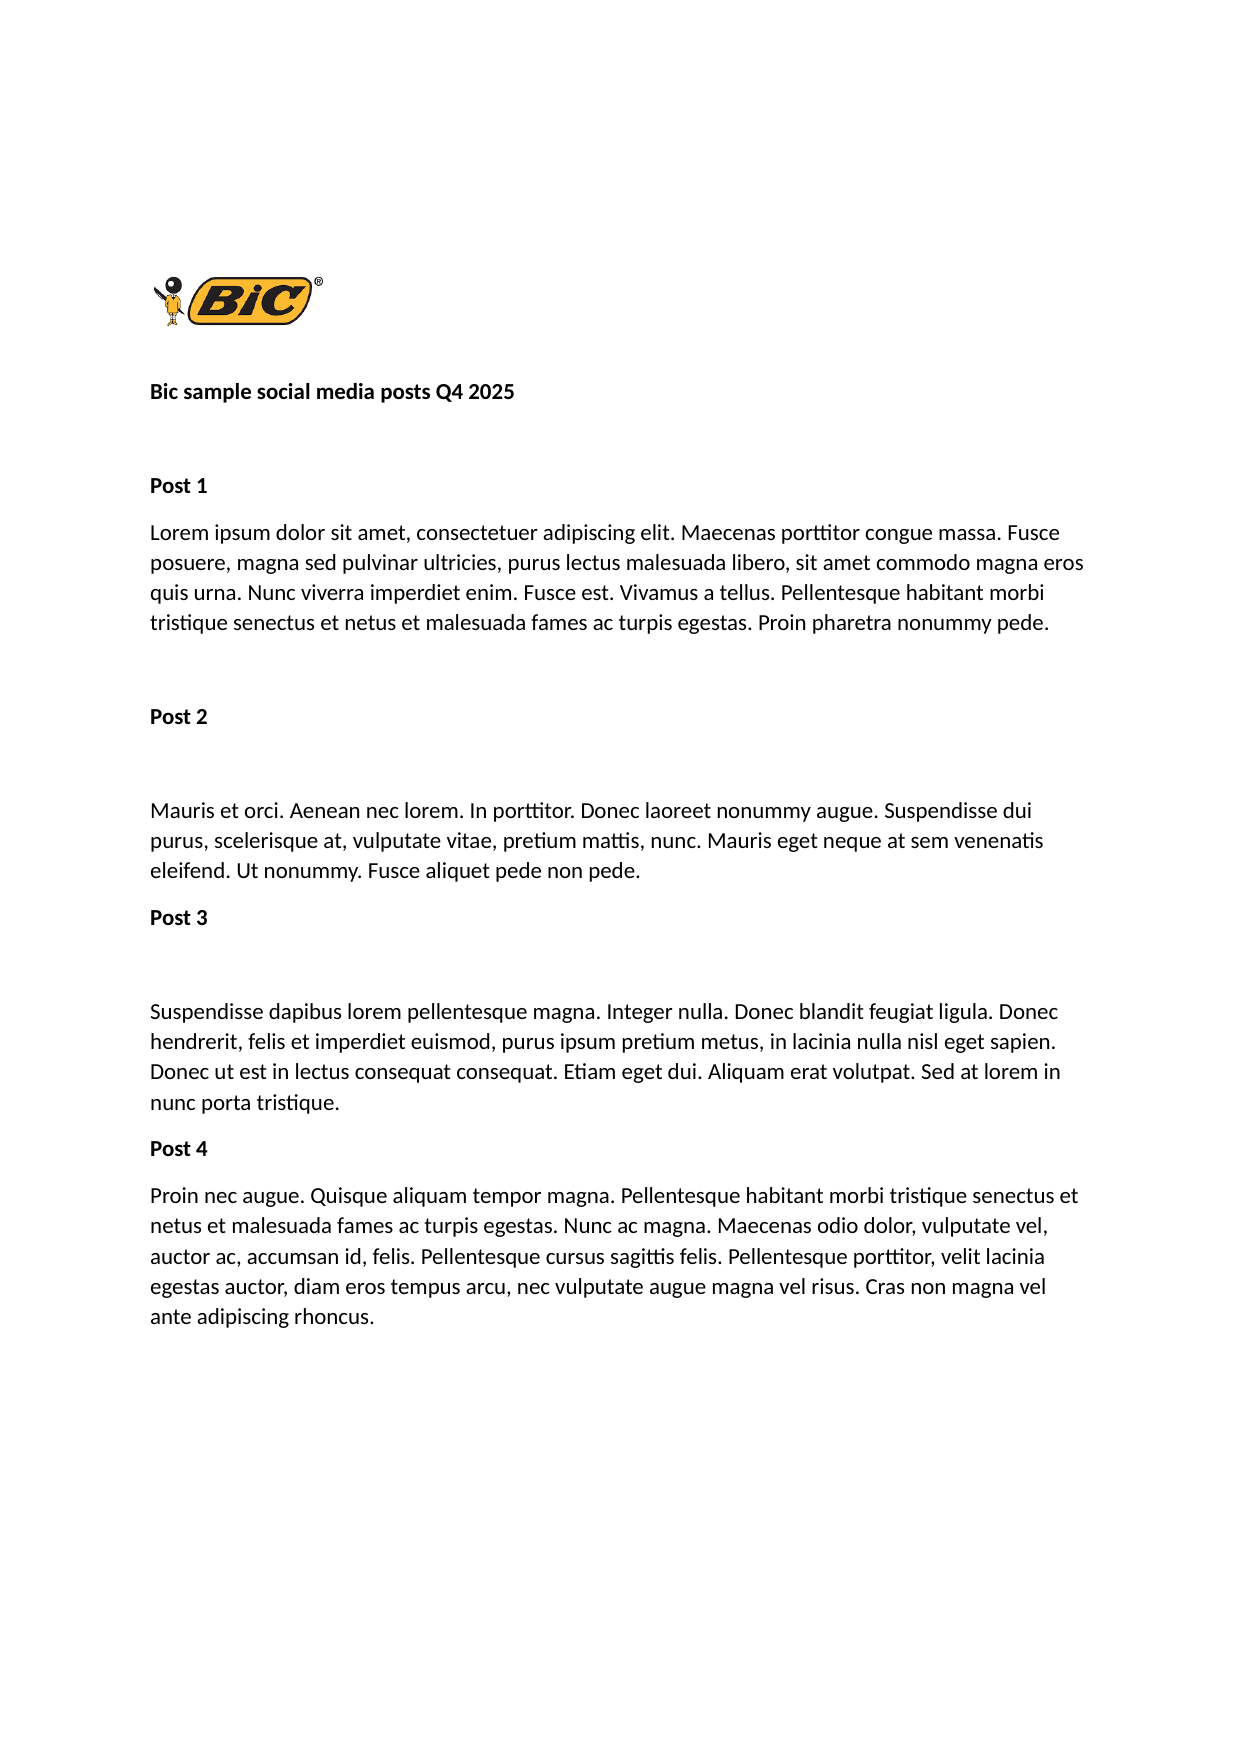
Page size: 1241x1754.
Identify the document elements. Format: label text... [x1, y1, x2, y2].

text Proin nec augue. Quisque aliquam tempor magna. Pellentesque habitant morbi tristique senectus et netus et malesuada fames ac turpis egestas. Nunc ac magna. Maecenas odio dolor, vulputate vel, auctor ac, accumsan id, felis. Pellentesque cursus sagittis felis. Pellentesque porttitor, velit lacinia egestas auctor, diam eros tempus arcu, nec vulputate augue magna vel risus. Cras non magna vel ante adipiscing rhoncus. [150, 1181, 1090, 1330]
text Post 1 [150, 471, 1090, 499]
text Post 3 [150, 903, 1090, 931]
text Post 2 [150, 702, 1090, 730]
text Bic sample social media posts Q4 2025 [150, 377, 1090, 405]
text Suspendisse dapibus lorem pellentesque magna. Integer nulla. Donec blandit feugiat ligula. Donec hendrerit, felis et imperdiet euismod, purus ipsum pretium metus, in lacinia nulla nisl eget sapien. Donec ut est in lectus consequat consequat. Etiam eget dui. Aliquam erat volutpat. Sed at lorem in nunc porta tristique. [150, 997, 1090, 1116]
text Post 4 [150, 1134, 1090, 1162]
text Lorem ipsum dolor sit amet, consectetuer adipiscing elit. Maecenas porttitor congue massa. Fusce posuere, magna sed pulvinar ultricies, purus lectus malesuada libero, sit amet commodo magna eros quis urna. Nunc viverra imperdiet enim. Fusce est. Vivamus a tellus. Pellentesque habitant morbi tristique senectus et netus et malesuada fames ac turpis egestas. Proin pharetra nonummy pede. [150, 518, 1090, 636]
text Mauris et orci. Aenean nec lorem. In porttitor. Donec laoreet nonummy augue. Suspendisse dui purus, scelerisque at, vulputate vitae, pretium mattis, nunc. Mauris eget neque at sem venenatis eleifend. Ut nonummy. Fusce aliquet pede non pede. [150, 796, 1090, 884]
picture [150, 243, 323, 359]
